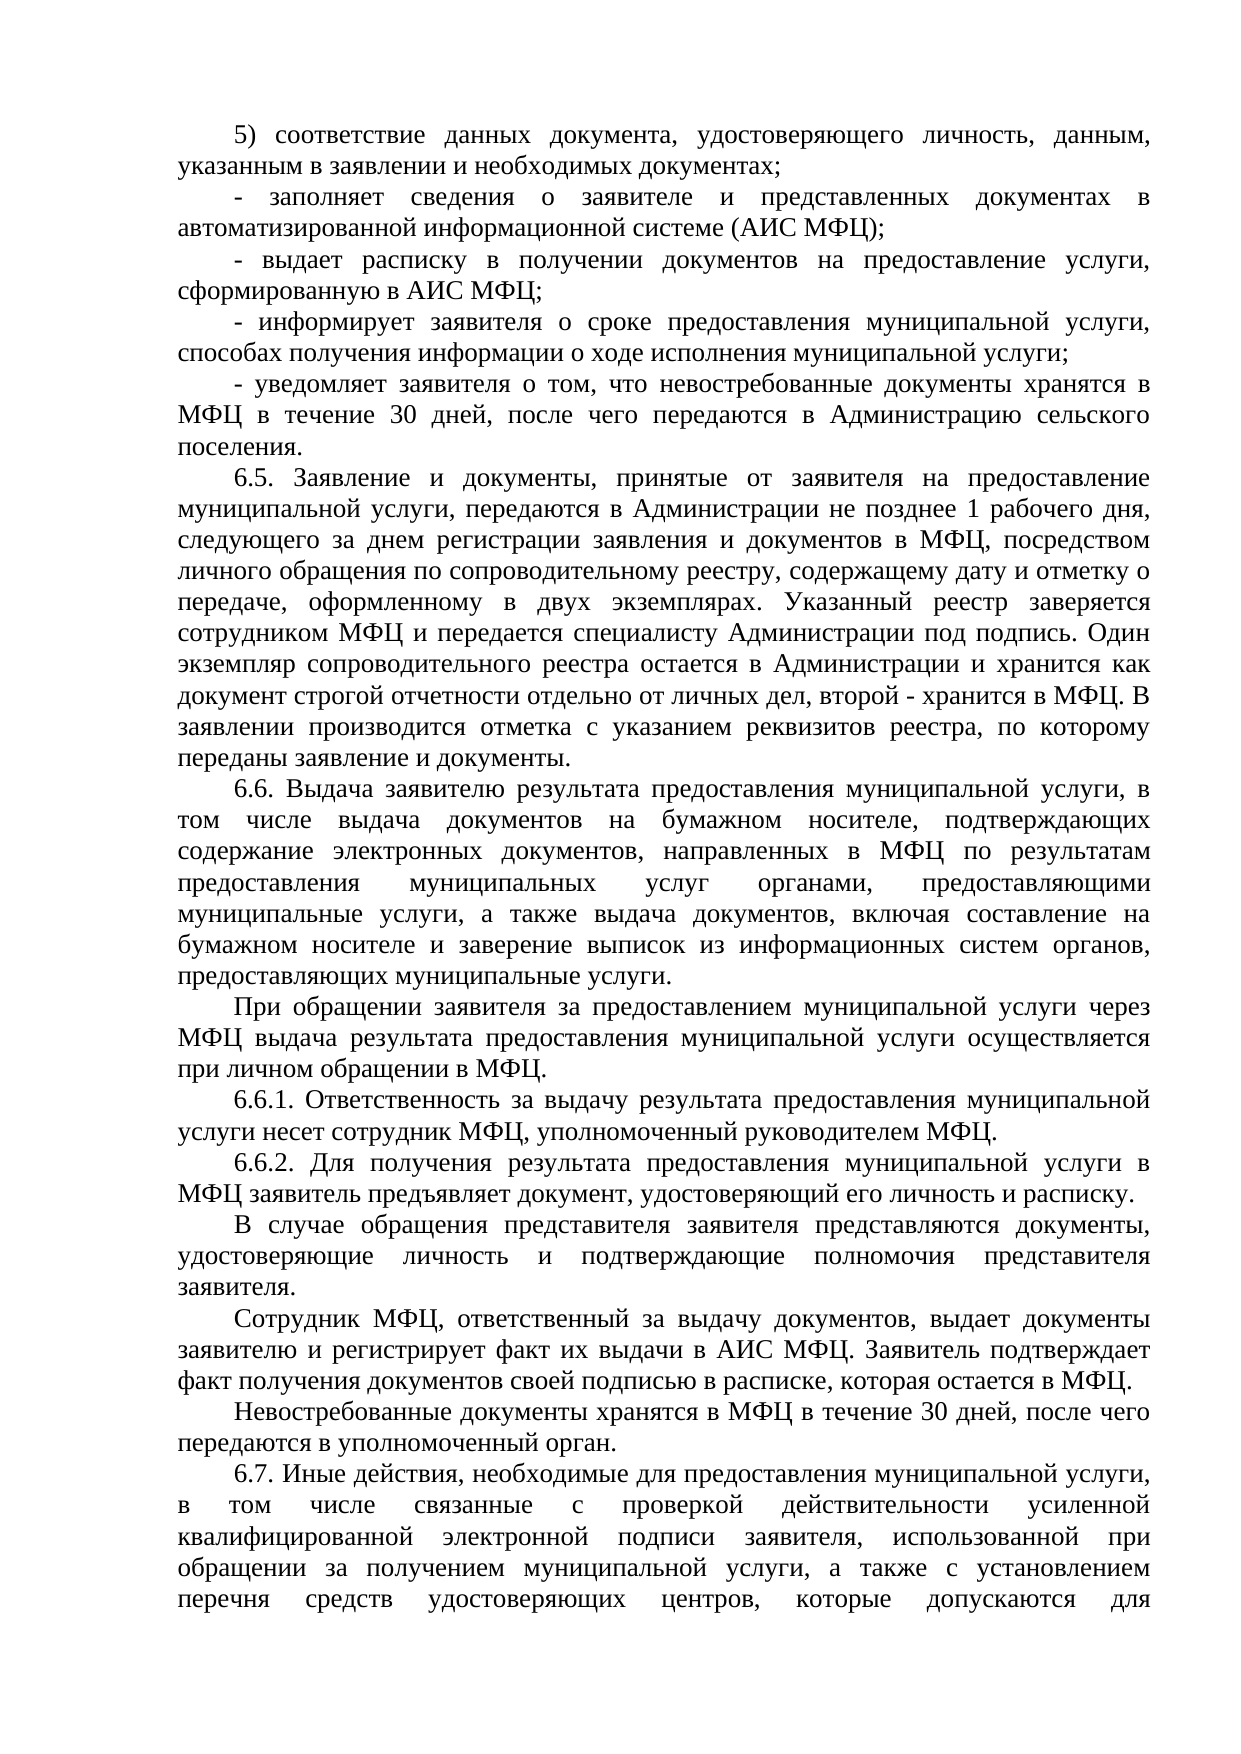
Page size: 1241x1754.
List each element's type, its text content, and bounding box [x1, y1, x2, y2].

text - выдает расписку в получении документов на предоставление услуги, сформированную в АИС МФЦ; [177, 243, 1152, 305]
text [177, 1457, 1152, 1613]
text Невостребованные документы хранятся в МФЦ в течение 30 дней, после чего передаются в уполномоченный орган. [177, 1395, 1152, 1457]
text В случае обращения представителя заявителя представляются документы, удостоверяющие личность и подтверждающие полномочия представителя заявителя. [177, 1208, 1152, 1302]
text 5) соответствие данных документа, удостоверяющего личность, данным, указанным в заявлении и необходимых документах; [177, 118, 1152, 180]
text 6.6. Выдача заявителю результата предоставления муниципальной услуги, в том числе выдача документов на бумажном носителе, подтверждающих содержание электронных документов, направленных в МФЦ по результатам предоставления муниципальных услуг органами, предоставляющими муниципальные услуги, а также выдача документов, включая составление на бумажном носителе и заверение выписок из информационных систем органов, предоставляющих муниципальные услуги. [177, 772, 1152, 990]
text При обращении заявителя за предоставлением муниципальной услуги через МФЦ выдача результата предоставления муниципальной услуги осуществляется при личном обращении в МФЦ. [177, 990, 1152, 1084]
text 6.5. Заявление и документы, принятые от заявителя на предоставление муниципальной услуги, передаются в Администрации не позднее 1 рабочего дня, следующего за днем регистрации заявления и документов в МФЦ, посредством личного обращения по сопроводительному реестру, содержащему дату и отметку о передаче, оформленному в двух экземплярах. Указанный реестр заверяется сотрудником МФЦ и передается специалисту Администрации под подпись. Один экземпляр сопроводительного реестра остается в Администрации и хранится как документ строгой отчетности отдельно от личных дел, второй - хранится в МФЦ. В заявлении производится отметка с указанием реквизитов реестра, по которому переданы заявление и документы. [177, 461, 1152, 772]
text - уведомляет заявителя о том, что невостребованные документы хранятся в МФЦ в течение 30 дней, после чего передаются в Администрацию сельского поселения. [177, 367, 1152, 461]
text Сотрудник МФЦ, ответственный за выдачу документов, выдает документы заявителю и регистрирует факт их выдачи в АИС МФЦ. Заявитель подтверждает факт получения документов своей подписью в расписке, которая остается в МФЦ. [177, 1302, 1152, 1395]
text - заполняет сведения о заявителе и представленных документах в автоматизированной информационной системе (АИС МФЦ); [177, 180, 1152, 243]
text - информирует заявителя о сроке предоставления муниципальной услуги, способах получения информации о ходе исполнения муниципальной услуги; [177, 305, 1152, 367]
text 6.6.1. Ответственность за выдачу результата предоставления муниципальной услуги несет сотрудник МФЦ, уполномоченный руководителем МФЦ. [177, 1084, 1152, 1146]
text 6.6.2. Для получения результата предоставления муниципальной услуги в МФЦ заявитель предъявляет документ, удостоверяющий его личность и расписку. [177, 1146, 1152, 1208]
